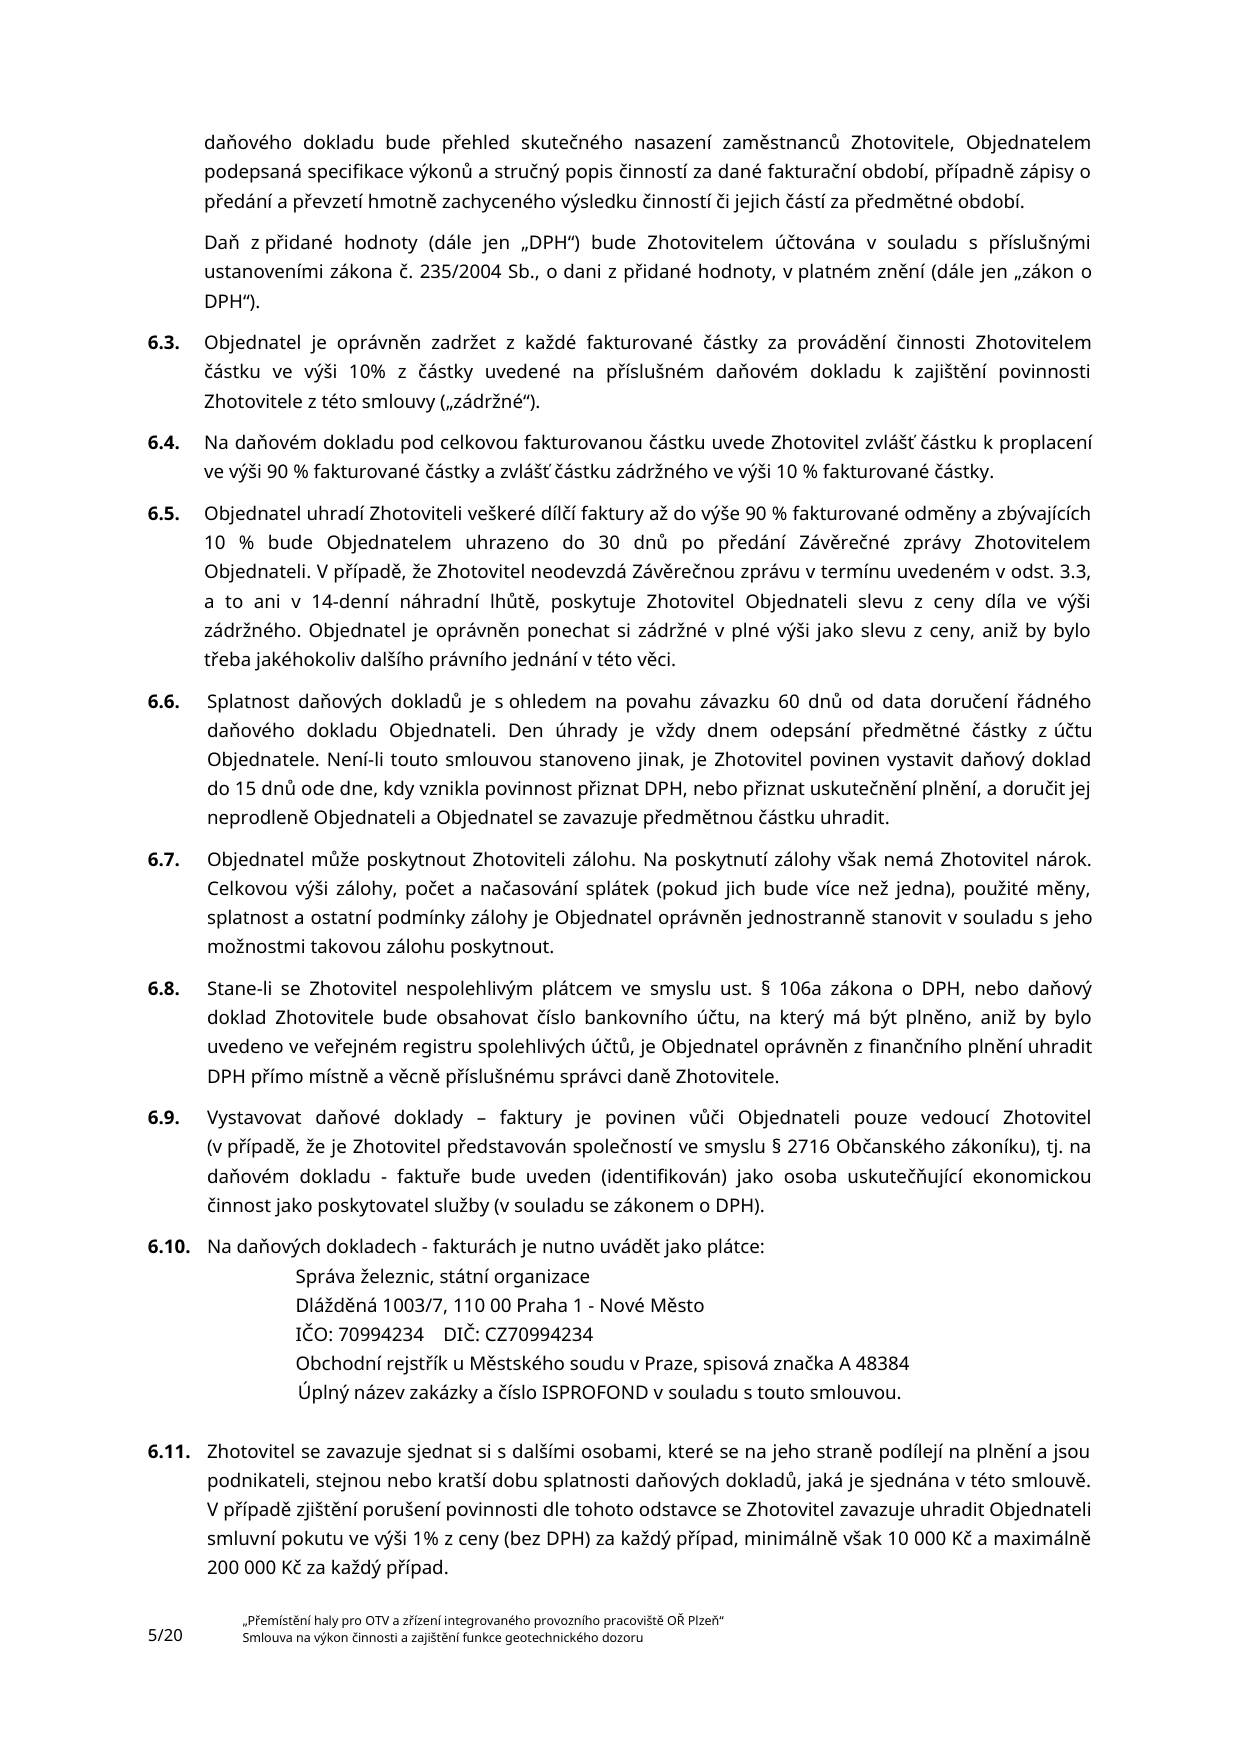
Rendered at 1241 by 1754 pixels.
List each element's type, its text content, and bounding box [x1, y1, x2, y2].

text Úplný název zakázky a číslo ISPROFOND v souladu s touto smlouvou. [148, 1376, 1092, 1406]
text 6.9. Vystavovat daňové doklady – faktury je povinen vůči Objednateli pouze vedoucí Zhotovitel (v případě, že je Zhotovitel představován společností ve smyslu § 2716 Občanského zákoníku), tj. na daňovém dokladu - faktuře bude uveden (identifikován) jako osoba uskutečňující ekonomickou činnost jako poskytovatel služby (v souladu se zákonem o DPH). [148, 1101, 1092, 1218]
text 6.6. Splatnost daňových dokladů je s ohledem na povahu závazku 60 dnů od data doručení řádného daňového dokladu Objednateli. Den úhrady je vždy dnem odepsání předmětné částky z účtu Objednatele. Není-li touto smlouvou stanoveno jinak, je Zhotovitel povinen vystavit daňový doklad do 15 dnů ode dne, kdy vznikla povinnost přiznat DPH, nebo přiznat uskutečnění plnění, a doručit jej neprodleně Objednateli a Objednatel se zavazuje předmětnou částku uhradit. [148, 685, 1092, 831]
text 6.5. Objednatel uhradí Zhotoviteli veškeré dílčí faktury až do výše 90 % fakturované odměny a zbývajících 10 % bude Objednatelem uhrazeno do 30 dnů po předání Závěrečné zprávy Zhotovitelem Objednateli. V případě, že Zhotovitel neodevzdá Závěrečnou zprávu v termínu uvedeném v odst. 3.3, a to ani v 14-denní náhradní lhůtě, poskytuje Zhotovitel Objednateli slevu z ceny díla ve výši zádržného. Objednatel je oprávněn ponechat si zádržné v plné výši jako slevu z ceny, aniž by bylo třeba jakéhokoliv dalšího právního jednání v této věci. [148, 497, 1092, 672]
text 6.3. Objednatel je oprávněn zadržet z každé fakturované částky za provádění činnosti Zhotovitelem částku ve výši 10% z částky uvedené na příslušném daňovém dokladu k zajištění povinnosti Zhotovitele z této smlouvy („zádržné“). [148, 326, 1092, 414]
text Obchodní rejstřík u Městského soudu v Praze, spisová značka A 48384 [148, 1347, 1092, 1376]
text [148, 126, 1092, 214]
text 6.7. Objednatel může poskytnout Zhotoviteli zálohu. Na poskytnutí zálohy však nemá Zhotovitel nárok. Celkovou výši zálohy, počet a načasování splátek (pokud jich bude více než jedna), použité měny, splatnost a ostatní podmínky zálohy je Objednatel oprávněn jednostranně stanovit v souladu s jeho možnostmi takovou zálohu poskytnout. [148, 843, 1092, 960]
text IČO: 70994234 DIČ: CZ70994234 [148, 1318, 1092, 1347]
text Správa železnic, státní organizace [148, 1260, 1092, 1289]
text 6.8. Stane-li se Zhotovitel nespolehlivým plátcem ve smyslu ust. § 106a zákona o DPH, nebo daňový doklad Zhotovitele bude obsahovat číslo bankovního účtu, na který má být plněno, aniž by bylo uvedeno ve veřejném registru spolehlivých účtů, je Objednatel oprávněn z finančního plnění uhradit DPH přímo místně a věcně příslušnému správci daně Zhotovitele. [148, 972, 1092, 1089]
text 6.4. Na daňovém dokladu pod celkovou fakturovanou částku uvede Zhotovitel zvlášť částku k proplacení ve výši 90 % fakturované částky a zvlášť částku zádržného ve výši 10 % fakturované částky. [148, 426, 1092, 485]
text Daň z přidané hodnoty (dále jen „DPH“) bude Zhotovitelem účtována v souladu s příslušnými ustanoveními zákona č. 235/2004 Sb., o dani z přidané hodnoty, v platném znění (dále jen „zákon o DPH“). [148, 226, 1092, 314]
text Dlážděná 1003/7, 110 00 Praha 1 - Nové Město [148, 1289, 1092, 1318]
text 6.11. Zhotovitel se zavazuje sjednat si s dalšími osobami, které se na jeho straně podílejí na plnění a jsou podnikateli, stejnou nebo kratší dobu splatnosti daňových dokladů, jaká je sjednána v této smlouvě. V případě zjištění porušení povinnosti dle tohoto odstavce se Zhotovitel zavazuje uhradit Objednateli smluvní pokutu ve výši 1% z ceny (bez DPH) za každý případ, minimálně však 10 000 Kč a maximálně 200 000 Kč za každý případ. [148, 1435, 1092, 1581]
text 6.10. Na daňových dokladech - fakturách je nutno uvádět jako plátce: [148, 1231, 1092, 1260]
